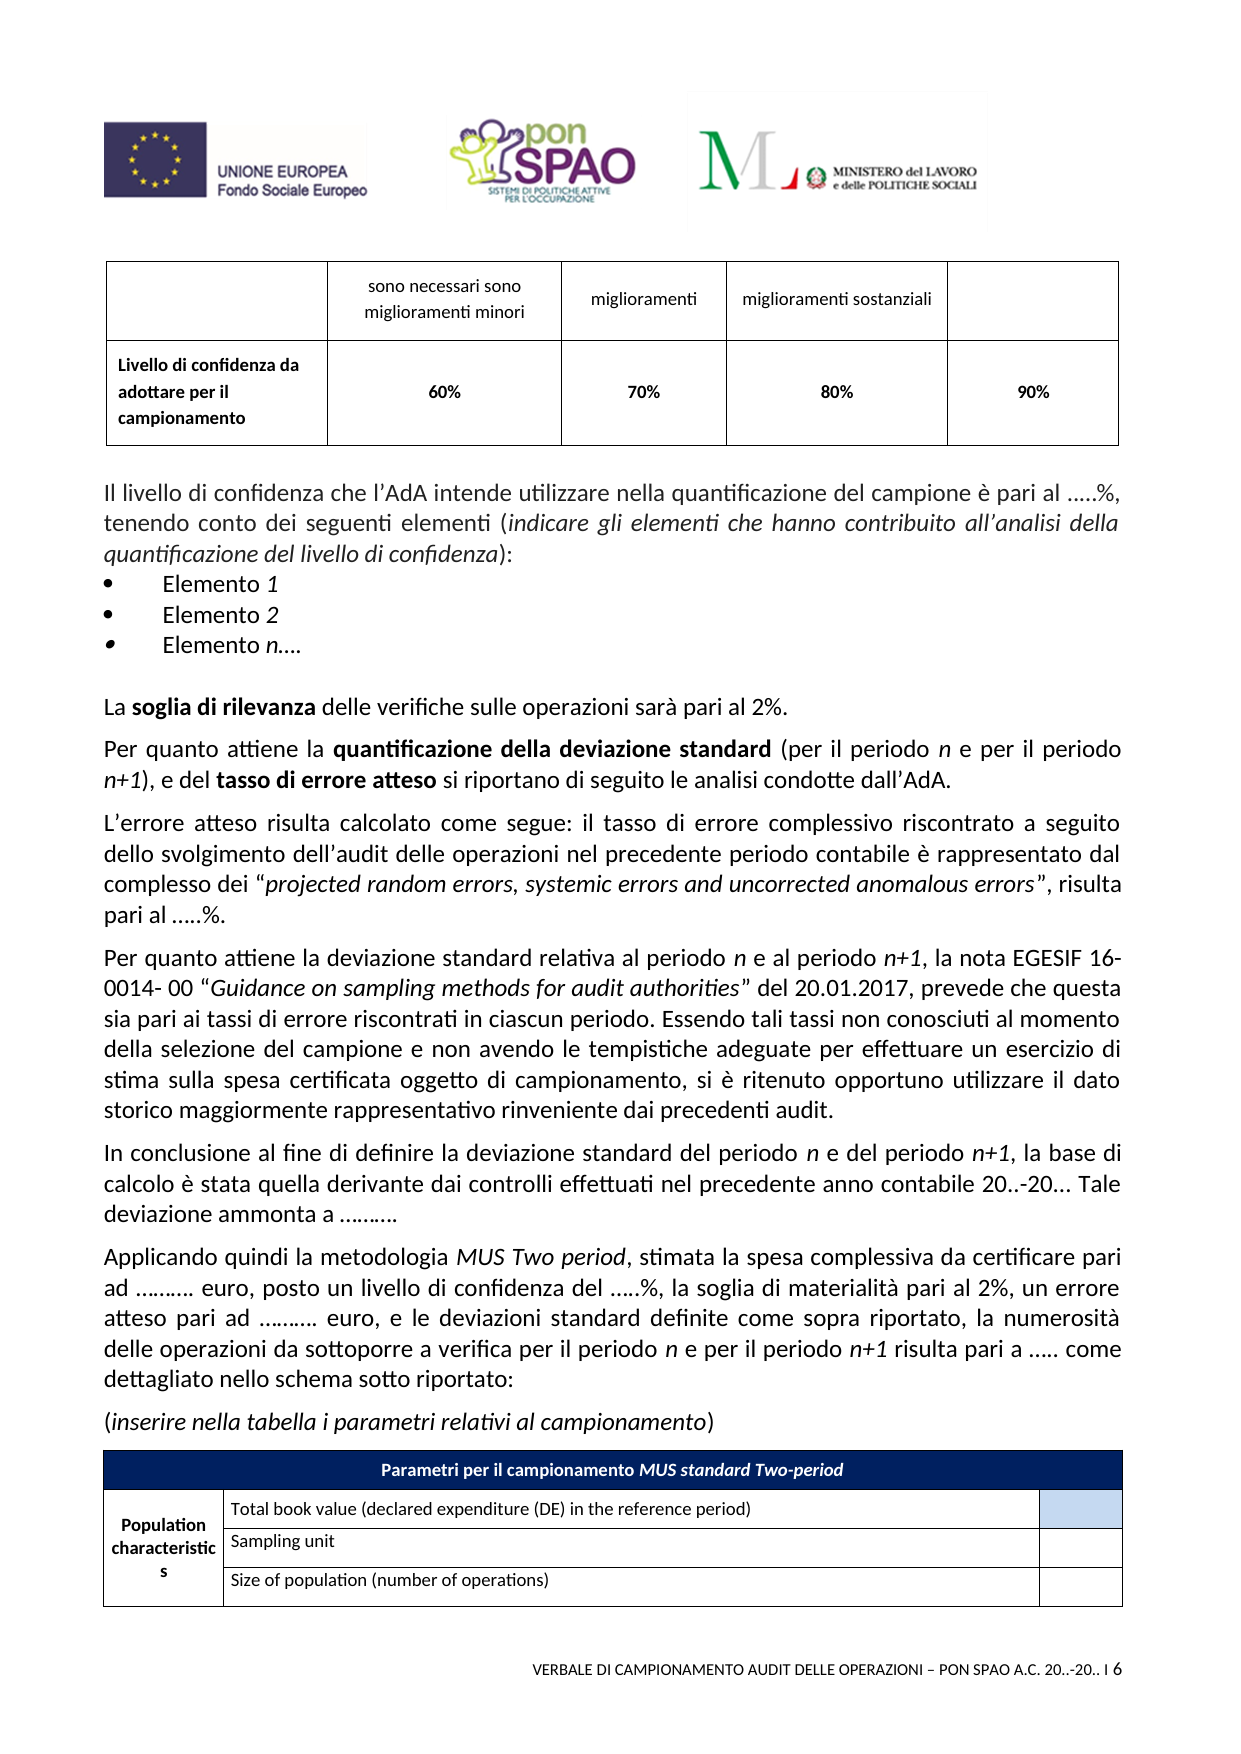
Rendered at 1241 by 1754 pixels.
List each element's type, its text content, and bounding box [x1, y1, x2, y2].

text L’errore atteso risulta calcolato come segue: il tasso di errore complessivo riscontrato a seguito dello svolgimento dell’audit delle operazioni nel precedente periodo contabile è rappresentato dal complesso dei “projected random errors, systemic errors and uncorrected anomalous errors”, risulta pari al …..%. [103, 807, 1122, 929]
text In conclusione al fine di definire la deviazione standard del periodo n e del periodo n+1, la base di calcolo è stata quella derivante dai controlli effettuati nel precedente anno contabile 20..-20... Tale deviazione ammonta a ………. [103, 1137, 1122, 1229]
text Per quanto attiene la deviazione standard relativa al periodo n e al periodo n+1, la nota EGESIF 16-0014- 00 “Guidance on sampling methods for audit authorities” del 20.01.2017, prevede che questa sia pari ai tassi di errore riscontrati in ciascun periodo. Essendo tali tassi non conosciuti al momento della selezione del campione e non avendo le tempistiche adeguate per effettuare un esercizio di stima sulla spesa certificata oggetto di campionamento, si è ritenuto opportuno utilizzare il dato storico maggiormente rappresentativo rinveniente dai precedenti audit. [103, 942, 1122, 1125]
text Per quanto attiene la quantificazione della deviazione standard (per il periodo n e per il periodo n+1), e del tasso di errore atteso si riportano di seguito le analisi condotte dall’AdA. [103, 734, 1122, 795]
text La soglia di rilevanza delle verifiche sulle operazioni sarà pari al 2%. [103, 691, 1122, 721]
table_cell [948, 262, 1118, 340]
table_cell 80% [727, 341, 947, 445]
text Applicando quindi la metodologia MUS Two period, stimata la spesa complessiva da certificare pari ad ………. euro, posto un livello di confidenza del …..%, la soglia di materialità pari al 2%, un errore atteso pari ad ………. euro, e le deviazioni standard definite come sopra riportato, la numerosità delle operazioni da sottoporre a verifica per il periodo n e per il periodo n+1 risulta pari a ….. come dettagliato nello schema sotto riportato: [103, 1241, 1122, 1394]
table_cell 70% [562, 341, 726, 445]
list Elemento 1 [103, 568, 1122, 599]
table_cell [328, 262, 561, 340]
table_cell [1040, 1529, 1122, 1567]
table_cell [562, 262, 726, 340]
table_cell [1040, 1490, 1122, 1528]
list Elemento n…. [103, 629, 1122, 660]
table_cell Livello di confidenza da adottare per il campionamento [107, 341, 327, 445]
table_cell [1040, 1568, 1122, 1606]
list Elemento 2 [103, 599, 1122, 629]
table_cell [107, 262, 327, 340]
text Il livello di confidenza che l’AdA intende utilizzare nella quantificazione del campione è pari al ..…%, tenendo conto dei seguenti elementi (indicare gli elementi che hanno contribuito all’analisi della quantificazione del livello di confidenza): [103, 477, 1122, 568]
text (inserire nella tabella i parametri relativi al campionamento) [103, 1407, 1122, 1437]
table_cell Population characteristics [104, 1490, 223, 1606]
table_cell 60% [328, 341, 561, 445]
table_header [104, 1451, 1122, 1489]
table_cell Sampling unit [224, 1529, 1039, 1567]
table_cell 90% [948, 341, 1118, 445]
table_cell Total book value (declared expenditure (DE) in the reference period) [224, 1490, 1039, 1528]
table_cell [727, 262, 947, 340]
table_cell Size of population (number of operations) [224, 1568, 1039, 1606]
